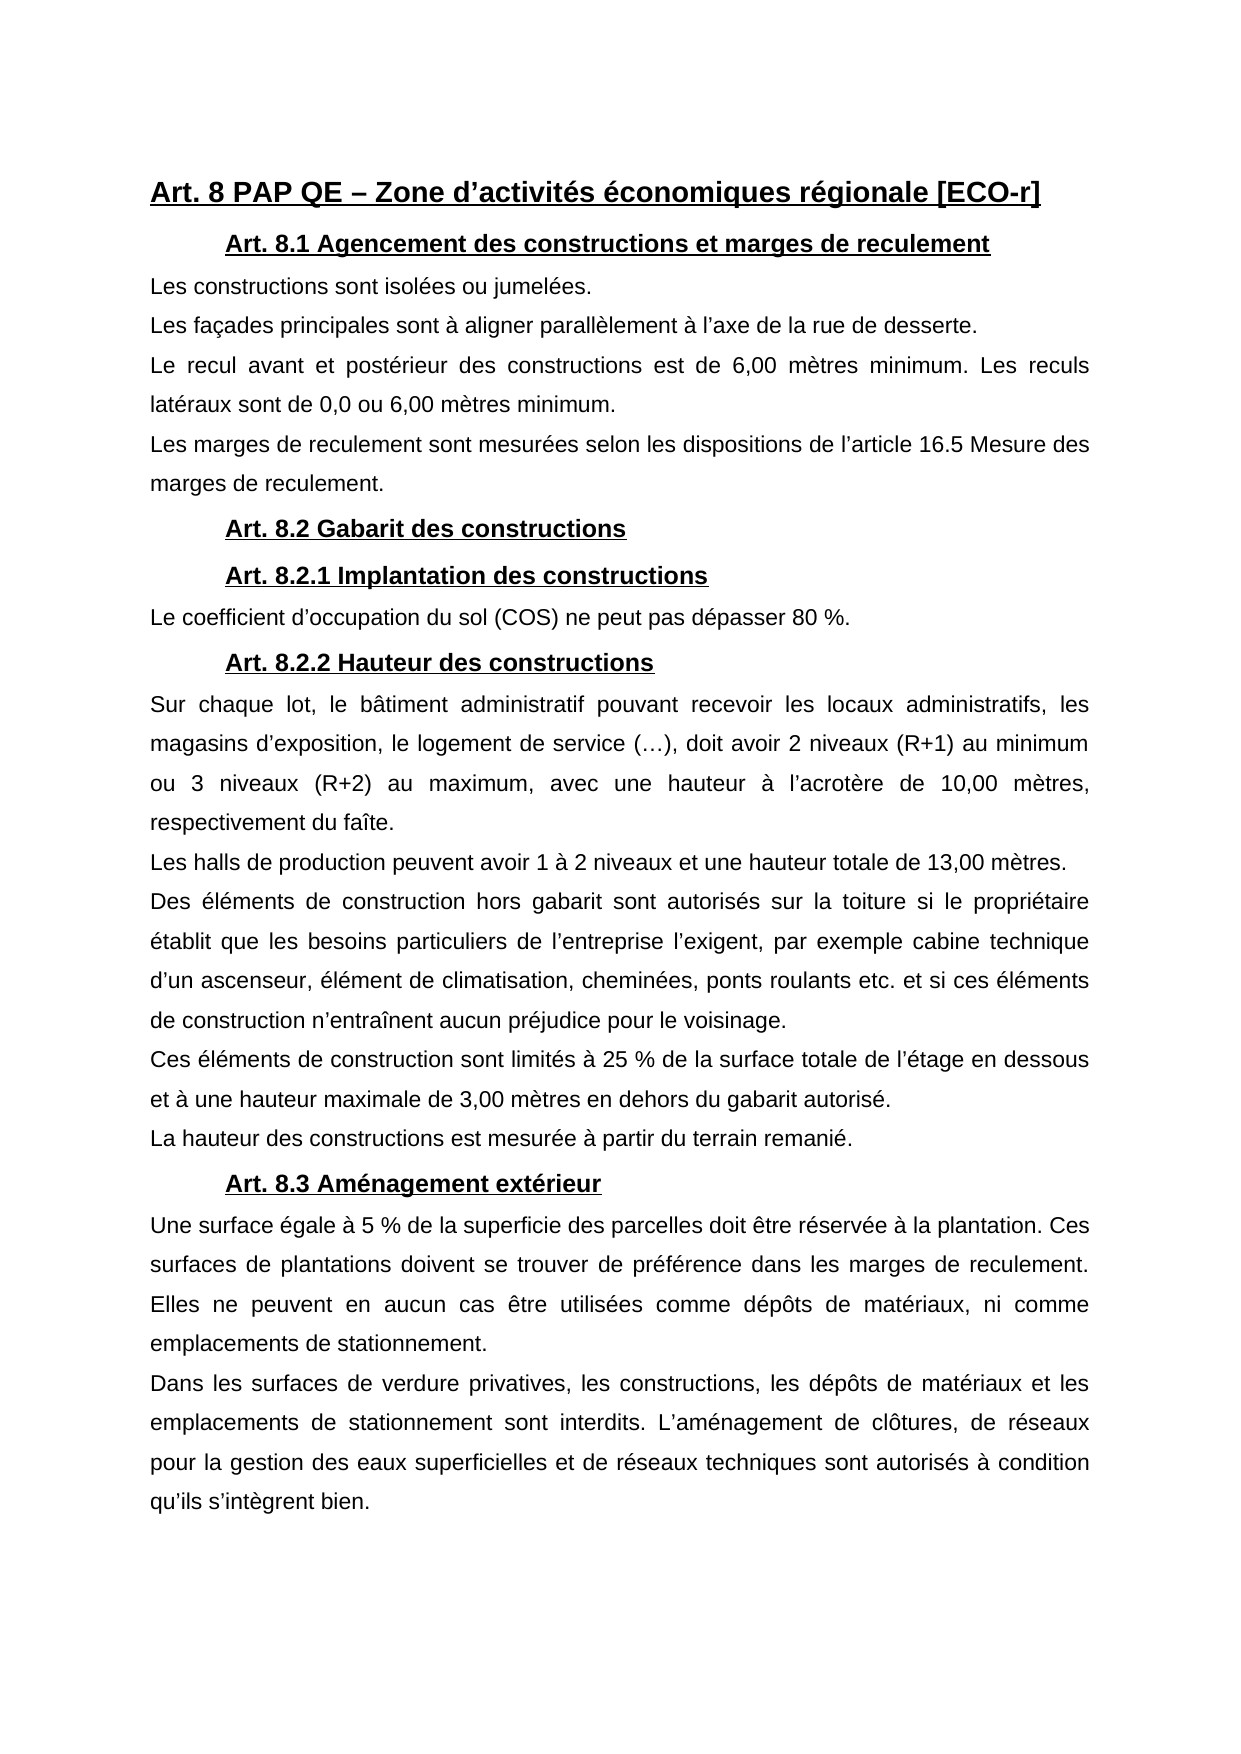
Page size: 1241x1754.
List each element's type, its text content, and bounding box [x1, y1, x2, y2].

text Les marges de reculement sont mesurées selon les dispositions de l’article 16.5 Mesure des marges de reculement. [150, 431, 1090, 496]
text Les halls de production peuvent avoir 1 à 2 niveaux et une hauteur totale de 13,00 mètres. [150, 849, 1090, 875]
text Sur chaque lot, le bâtiment administratif pouvant recevoir les locaux administratifs, les magasins d’exposition, le logement de service (…), doit avoir 2 niveaux (R+1) au minimum ou 3 niveaux (R+2) au maximum, avec une hauteur à l’acrotère de 10,00 mètres, respectivement du faîte. [150, 691, 1090, 836]
text Dans les surfaces de verdure privatives, les constructions, les dépôts de matériaux et les emplacements de stationnement sont interdits. L’aménagement de clôtures, de réseaux pour la gestion des eaux superficielles et de réseaux techniques sont autorisés à condition qu’ils s’intègrent bien. [150, 1370, 1090, 1514]
text Ces éléments de construction sont limités à 25 % de la surface totale de l’étage en dessous et à une hauteur maximale de 3,00 mètres en dehors du gabarit autorisé. [150, 1046, 1090, 1112]
subtitle Art. 8 PAP QE – Zone d’activités économiques régionale [ECO-r] [150, 175, 1090, 208]
text Les constructions sont isolées ou jumelées. [150, 273, 1090, 299]
subtitle Art. 8.3 Aménagement extérieur [225, 1169, 1090, 1197]
subtitle Art. 8.2 Gabarit des constructions [225, 514, 1090, 542]
text La hauteur des constructions est mesurée à partir du terrain remanié. [150, 1125, 1090, 1151]
subtitle Art. 8.1 Agencement des constructions et marges de reculement [225, 229, 1090, 258]
text Le recul avant et postérieur des constructions est de 6,00 mètres minimum. Les reculs latéraux sont de 0,0 ou 6,00 mètres minimum. [150, 352, 1090, 417]
text Les façades principales sont à aligner parallèlement à l’axe de la rue de desserte. [150, 312, 1090, 338]
subtitle Art. 8.2.1 Implantation des constructions [225, 561, 1090, 590]
text Une surface égale à 5 % de la superficie des parcelles doit être réservée à la plantation. Ces surfaces de plantations doivent se trouver de préférence dans les marges de reculement. Elles ne peuvent en aucun cas être utilisées comme dépôts de matériaux, ni comme emplacements de stationnement. [150, 1212, 1090, 1357]
subtitle Art. 8.2.2 Hauteur des constructions [225, 648, 1090, 676]
text Des éléments de construction hors gabarit sont autorisés sur la toiture si le propriétaire établit que les besoins particuliers de l’entreprise l’exigent, par exemple cabine technique d’un ascenseur, élément de climatisation, cheminées, ponts roulants etc. et si ces éléments de construction n’entraînent aucun préjudice pour le voisinage. [150, 888, 1090, 1033]
text Le coefficient d’occupation du sol (COS) ne peut pas dépasser 80 %. [150, 604, 1090, 630]
